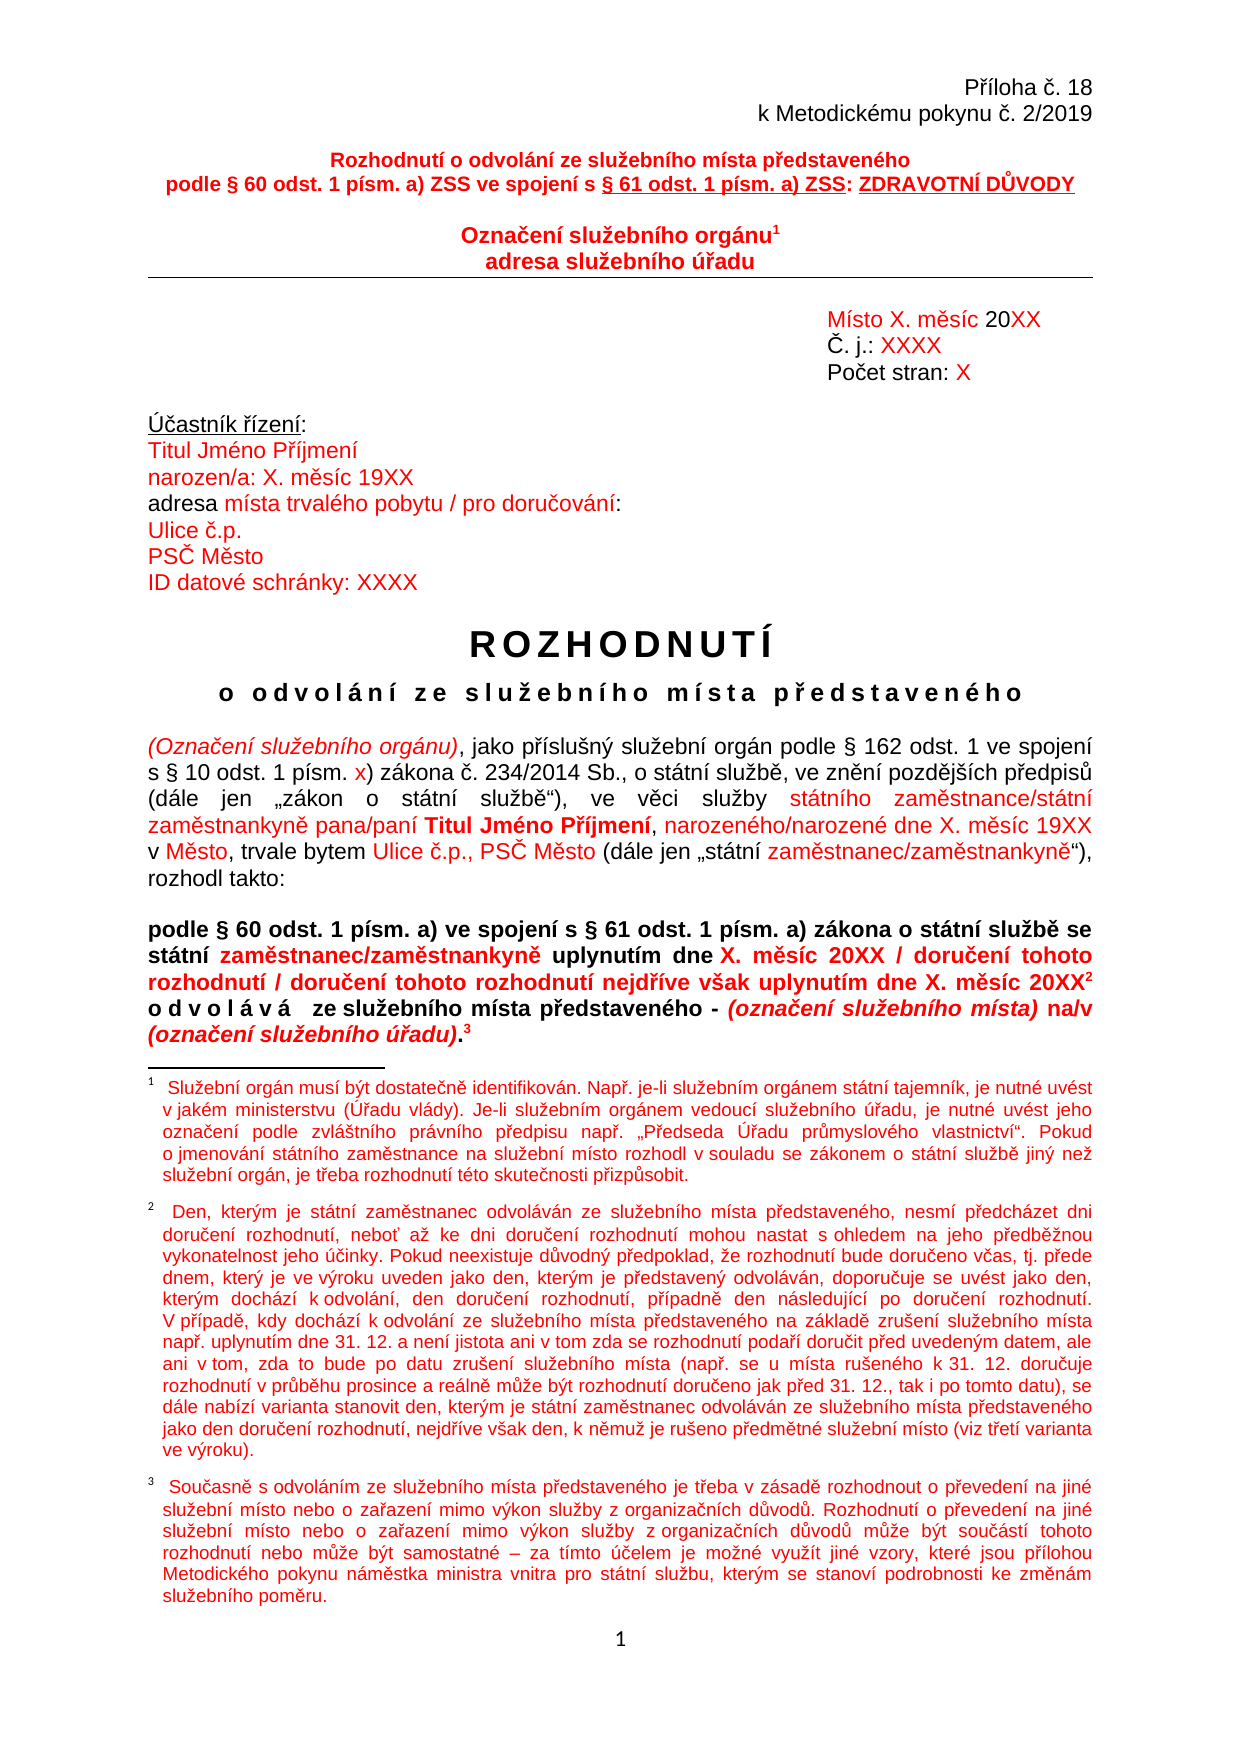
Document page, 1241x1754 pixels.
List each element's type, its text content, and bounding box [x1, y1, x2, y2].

text adresa služebního úřadu [148, 248, 1093, 277]
text podle § 60 odst. 1 písm. a) ve spojení s § 61 odst. 1 písm. a) zákona o státní službě se státní zaměstnanec/zaměstnankyně uplynutím dne X. měsíc 20XX / doručení tohoto rozhodnutí / doručení tohoto rozhodnutí nejdříve však uplynutím dne X. měsíc 20XX odvolává ze služebního místa představeného - (označení služebního místa) na/v (označení služebního úřadu). [148, 916, 1093, 1048]
text (Označení služebního orgánu), jako příslušný služební orgán podle § 162 odst. 1 ve spojení s § 10 odst. 1 písm. x) zákona č. 234/2014 Sb., o státní službě, ve znění pozdějších předpisů (dále jen „zákon o státní službě“), ve věci služby státního zaměstnance/státní zaměstnankyně pana/paní Titul Jméno Příjmení, narozeného/narozené dne X. měsíc 19XX v Město, trvale bytem Ulice č.p., PSČ Město (dále jen „státní zaměstnanec/zaměstnankyně“), rozhodl takto: [148, 733, 1093, 891]
text ID datové schránky: XXXX [148, 569, 1093, 596]
text Účastník řízení: [148, 411, 1093, 437]
text podle § 60 odst. 1 písm. a) ZSS ve spojení s § 61 odst. 1 písm. a) ZSS: ZDRAVOTNÍ DŮVODY [148, 172, 1093, 196]
text Označení služebního orgánu [148, 222, 1093, 248]
text ROZHODNUTÍ [148, 622, 1093, 665]
text PSČ Město [148, 543, 1093, 569]
text Rozhodnutí o odvolání ze služebního místa představeného [148, 148, 1093, 172]
text Místo X. měsíc 20XX [827, 306, 1093, 332]
text Ulice č.p. [148, 517, 1093, 543]
text adresa místa trvalého pobytu / pro doručování: [148, 490, 1093, 517]
text narozen/a: X. měsíc 19XX [148, 464, 1093, 490]
text Počet stran: X [827, 358, 1093, 411]
text Č. j.: XXXX [827, 332, 1093, 358]
text Titul Jméno Příjmení [148, 437, 1093, 464]
text o odvolání ze služebního místa představeného [148, 678, 1093, 706]
